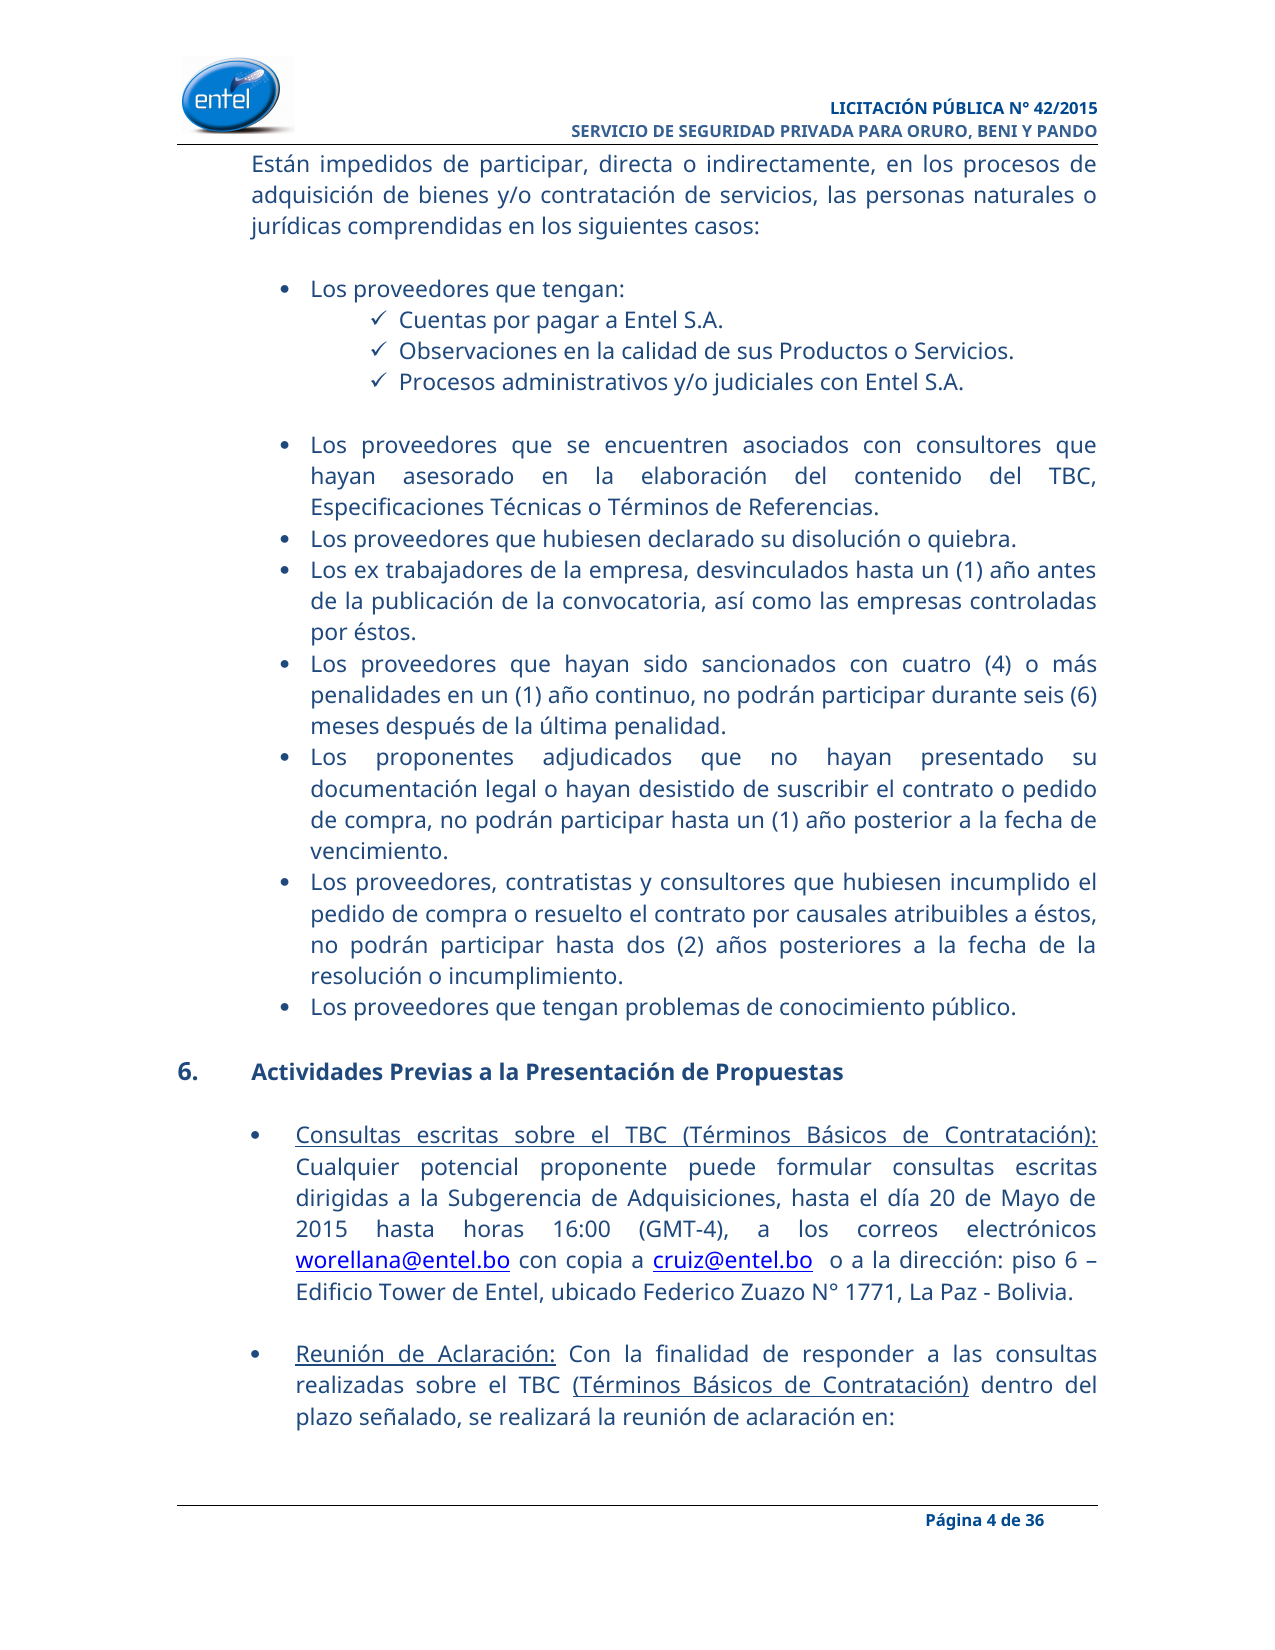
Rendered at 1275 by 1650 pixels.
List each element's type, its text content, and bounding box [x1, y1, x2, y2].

list Procesos administrativos y/o judiciales con Entel S.A. [369, 366, 1098, 398]
picture [181, 56, 295, 134]
list Consultas escritas sobre el TBC (Términos Básicos de Contratación): Cualquier potencial proponente puede formular consultas escritas dirigidas a la Subgerencia de Adquisiciones, hasta el día 20 de Mayo de 2015 hasta horas 16:00 (GMT-4), a los correos electrónicos worellana@entel.bo con copia a cruiz@entel.bo o a la dirección: piso 6 – Edificio Tower de Entel, ubicado Federico Zuazo N° 1771, La Paz - Bolivia. [251, 1119, 1098, 1307]
list Los proveedores, contratistas y consultores que hubiesen incumplido el pedido de compra o resuelto el contrato por causales atribuibles a éstos, no podrán participar hasta dos (2) años posteriores a la fecha de la resolución o incumplimiento. [281, 866, 1098, 991]
list Cuentas por pagar a Entel S.A. [369, 304, 1098, 335]
list Los proveedores que hubiesen declarado su disolución o quiebra. [281, 523, 1098, 554]
list Los proveedores que tengan problemas de conocimiento público. [281, 991, 1098, 1023]
list Los proveedores que hayan sido sancionados con cuatro (4) o más penalidades en un (1) año continuo, no podrán participar durante seis (6) meses después de la última penalidad. [281, 648, 1098, 741]
list Los proveedores que tengan: [281, 273, 1098, 304]
list Los ex trabajadores de la empresa, desvinculados hasta un (1) año antes de la publicación de la convocatoria, así como las empresas controladas por éstos. [281, 554, 1098, 648]
list Observaciones en la calidad de sus Productos o Servicios. [369, 335, 1098, 366]
text Están impedidos de participar, directa o indirectamente, en los procesos de adquisición de bienes y/o contratación de servicios, las personas naturales o jurídicas comprendidas en los siguientes casos: [251, 148, 1098, 241]
list Actividades Previas a la Presentación de Propuestas [177, 1054, 1098, 1088]
list Los proveedores que se encuentren asociados con consultores que hayan asesorado en la elaboración del contenido del TBC, Especificaciones Técnicas o Términos de Referencias. [281, 429, 1098, 523]
list Los proponentes adjudicados que no hayan presentado su documentación legal o hayan desistido de suscribir el contrato o pedido de compra, no podrán participar hasta un (1) año posterior a la fecha de vencimiento. [281, 741, 1098, 866]
list Reunión de Aclaración: Con la finalidad de responder a las consultas realizadas sobre el TBC (Términos Básicos de Contratación) dentro del plazo señalado, se realizará la reunión de aclaración en: [251, 1338, 1098, 1432]
